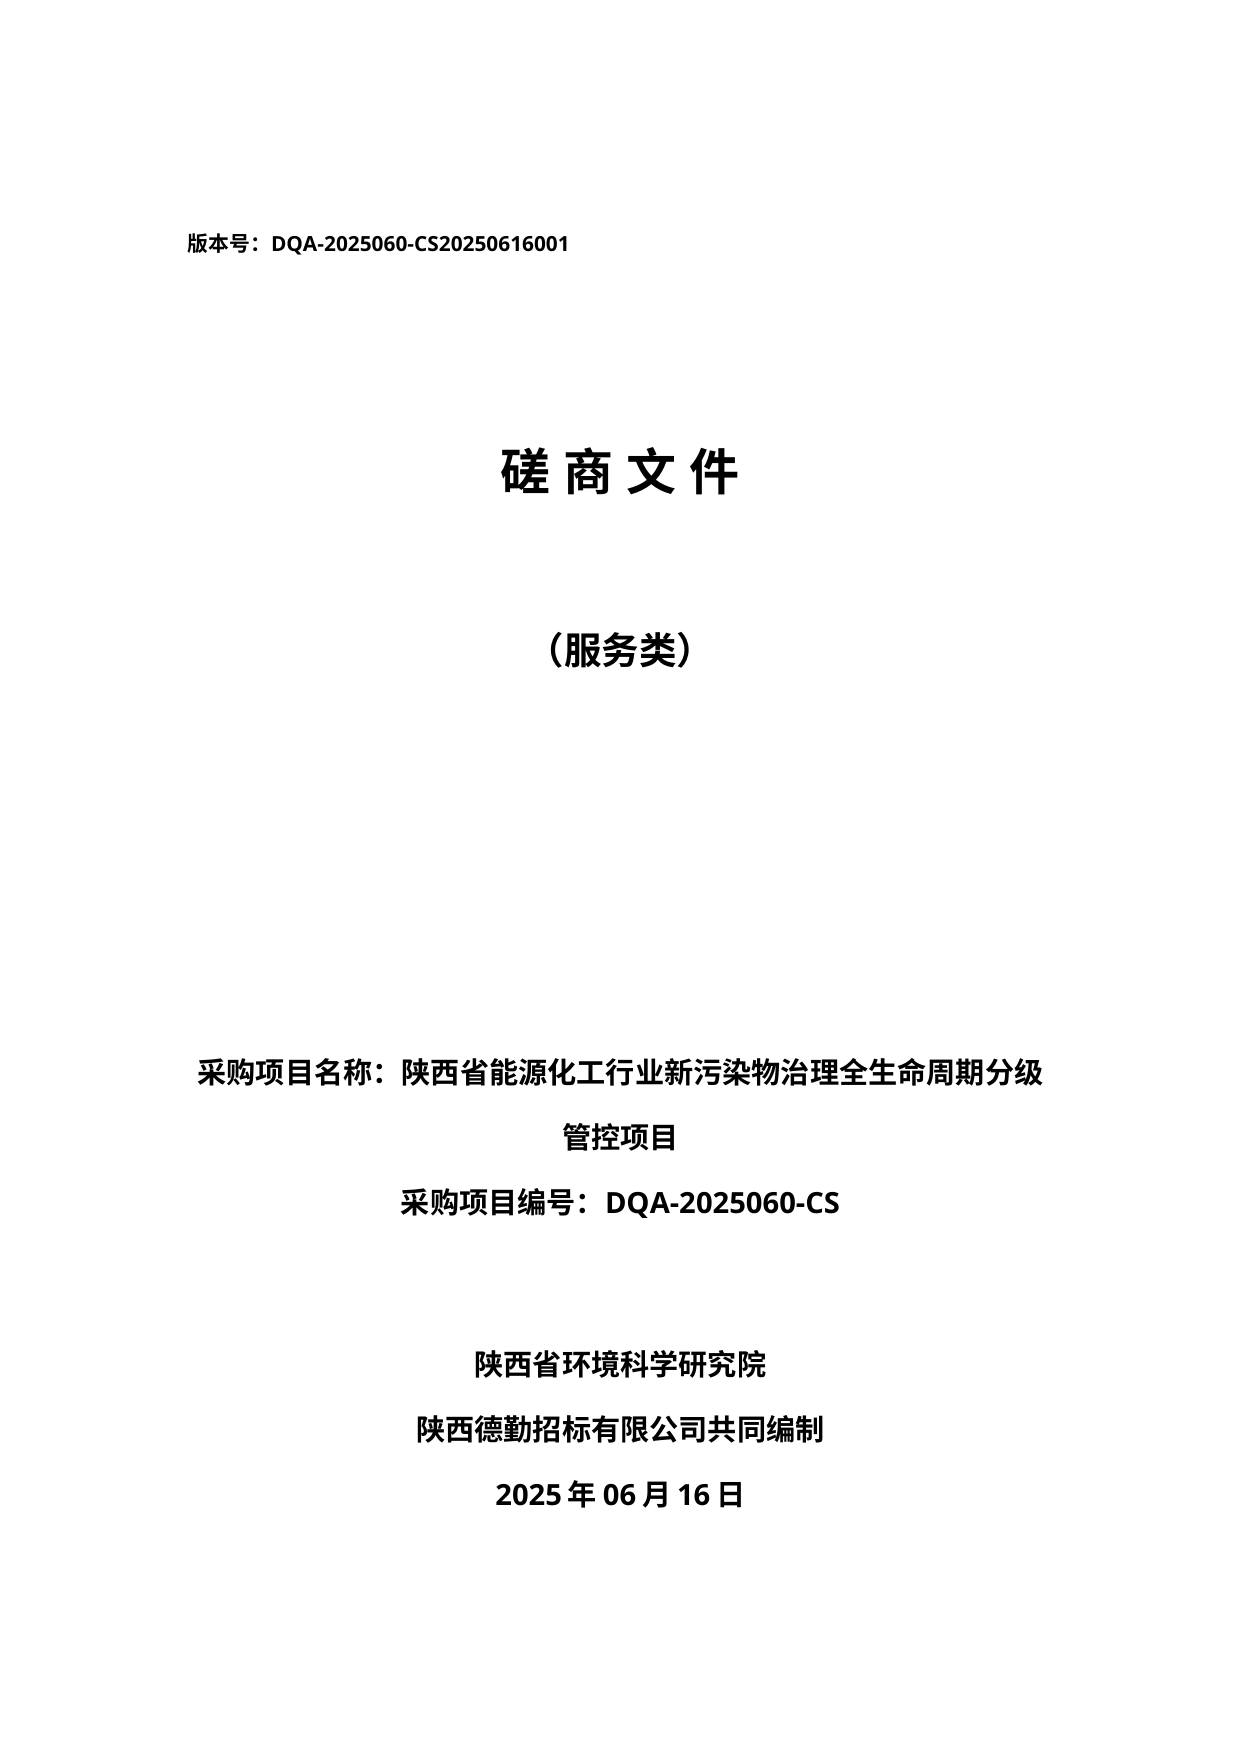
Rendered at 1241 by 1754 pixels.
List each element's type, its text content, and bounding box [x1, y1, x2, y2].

text （服务类） [187, 617, 1053, 1039]
text 采购项目名称：陕西省能源化工行业新污染物治理全生命周期分级管控项目 [187, 1039, 1053, 1169]
text 陕西德勤招标有限公司共同编制 [187, 1397, 1053, 1462]
text 2025年06月16日 [187, 1462, 1053, 1527]
text 采购项目编号：DQA-2025060-CS [187, 1169, 1053, 1332]
text 陕西省环境科学研究院 [187, 1332, 1053, 1397]
text 磋 商 文 件 [187, 422, 1053, 617]
text 版本号：DQA-2025060-CS20250616001 [187, 227, 1053, 422]
